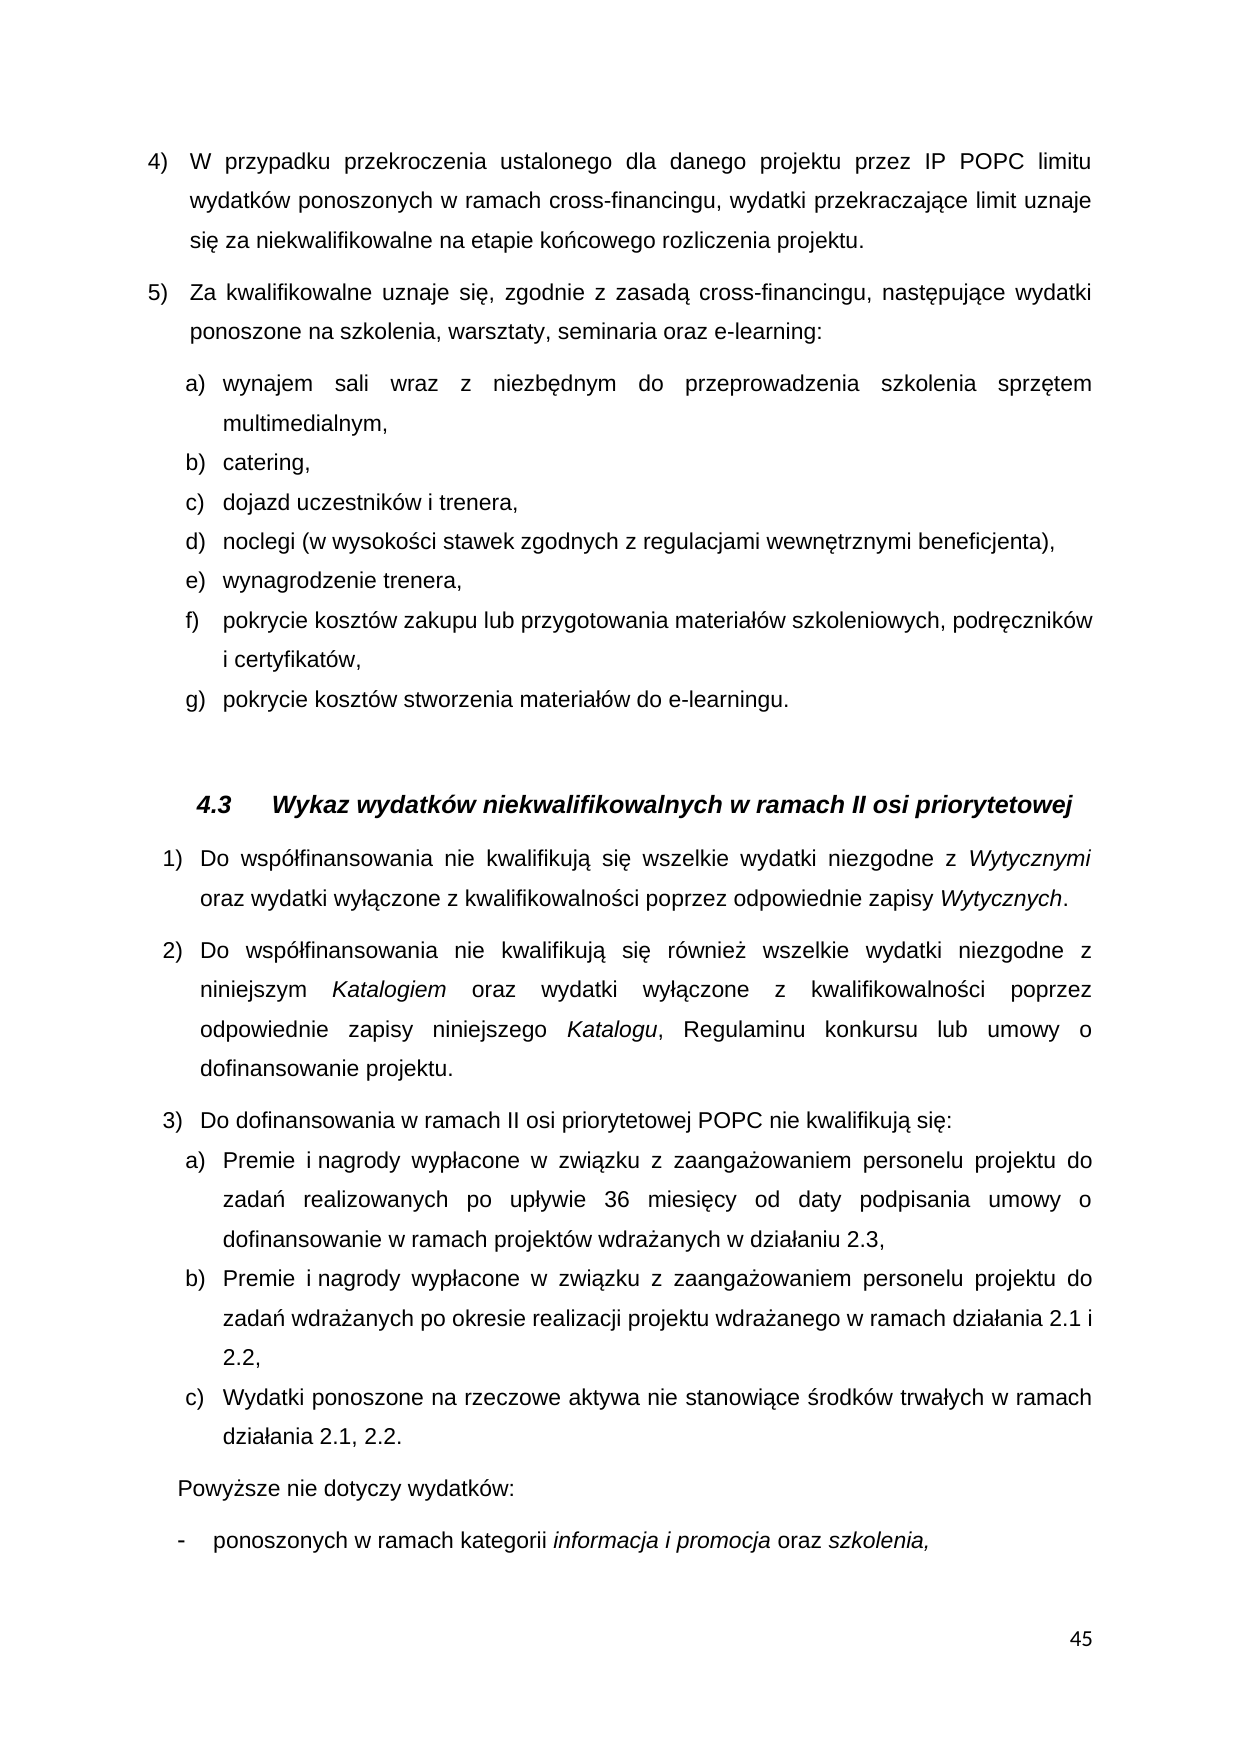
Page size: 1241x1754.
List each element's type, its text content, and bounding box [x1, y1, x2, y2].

list Premie i nagrody wypłacone w związku z zaangażowaniem personelu projektu do zadań wdrażanych po okresie realizacji projektu wdrażanego w ramach działania 2.1 i 2.2, [185, 1265, 1093, 1371]
list Do współfinansowania nie kwalifikują się wszelkie wydatki niezgodne z Wytycznymi oraz wydatki wyłączone z kwalifikowalności poprzez odpowiednie zapisy Wytycznych. [162, 845, 1093, 911]
list Premie i nagrody wypłacone w związku z zaangażowaniem personelu projektu do zadań realizowanych po upływie 36 miesięcy od daty podpisania umowy o dofinansowanie w ramach projektów wdrażanych w działaniu 2.3, [185, 1147, 1093, 1252]
list noclegi (w wysokości stawek zgodnych z regulacjami wewnętrznymi beneficjenta), [185, 528, 1093, 554]
list wynagrodzenie trenera, [185, 567, 1093, 594]
list ponoszonych w ramach kategorii informacja i promocja oraz szkolenia, [177, 1527, 1093, 1553]
list Do dofinansowania w ramach II osi priorytetowej POPC nie kwalifikują się: [162, 1107, 1093, 1134]
list Wydatki ponoszone na rzeczowe aktywa nie stanowiące środków trwałych w ramach działania 2.1, 2.2. [185, 1384, 1093, 1449]
list Za kwalifikowalne uznaje się, zgodnie z zasadą cross-financingu, następujące wydatki ponoszone na szkolenia, warsztaty, seminaria oraz e-learning: [148, 278, 1093, 344]
list pokrycie kosztów stworzenia materiałów do e-learningu. [185, 686, 1093, 712]
list catering, [185, 449, 1093, 475]
text Powyższe nie dotyczy wydatków: [177, 1475, 1093, 1501]
list dojazd uczestników i trenera, [185, 488, 1093, 515]
subtitle Wykaz wydatków niekwalifikowalnych w ramach II osi priorytetowej [177, 790, 1093, 818]
list Do współfinansowania nie kwalifikują się również wszelkie wydatki niezgodne z niniejszym Katalogiem oraz wydatki wyłączone z kwalifikowalności poprzez odpowiednie zapisy niniejszego Katalogu, Regulaminu konkursu lub umowy o dofinansowanie projektu. [162, 937, 1093, 1082]
list W przypadku przekroczenia ustalonego dla danego projektu przez IP POPC limitu wydatków ponoszonych w ramach cross-financingu, wydatki przekraczające limit uznaje się za niekwalifikowalne na etapie końcowego rozliczenia projektu. [148, 148, 1093, 253]
list wynajem sali wraz z niezbędnym do przeprowadzenia szkolenia sprzętem multimedialnym, [185, 370, 1093, 436]
list pokrycie kosztów zakupu lub przygotowania materiałów szkoleniowych, podręczników i certyfikatów, [185, 607, 1093, 673]
